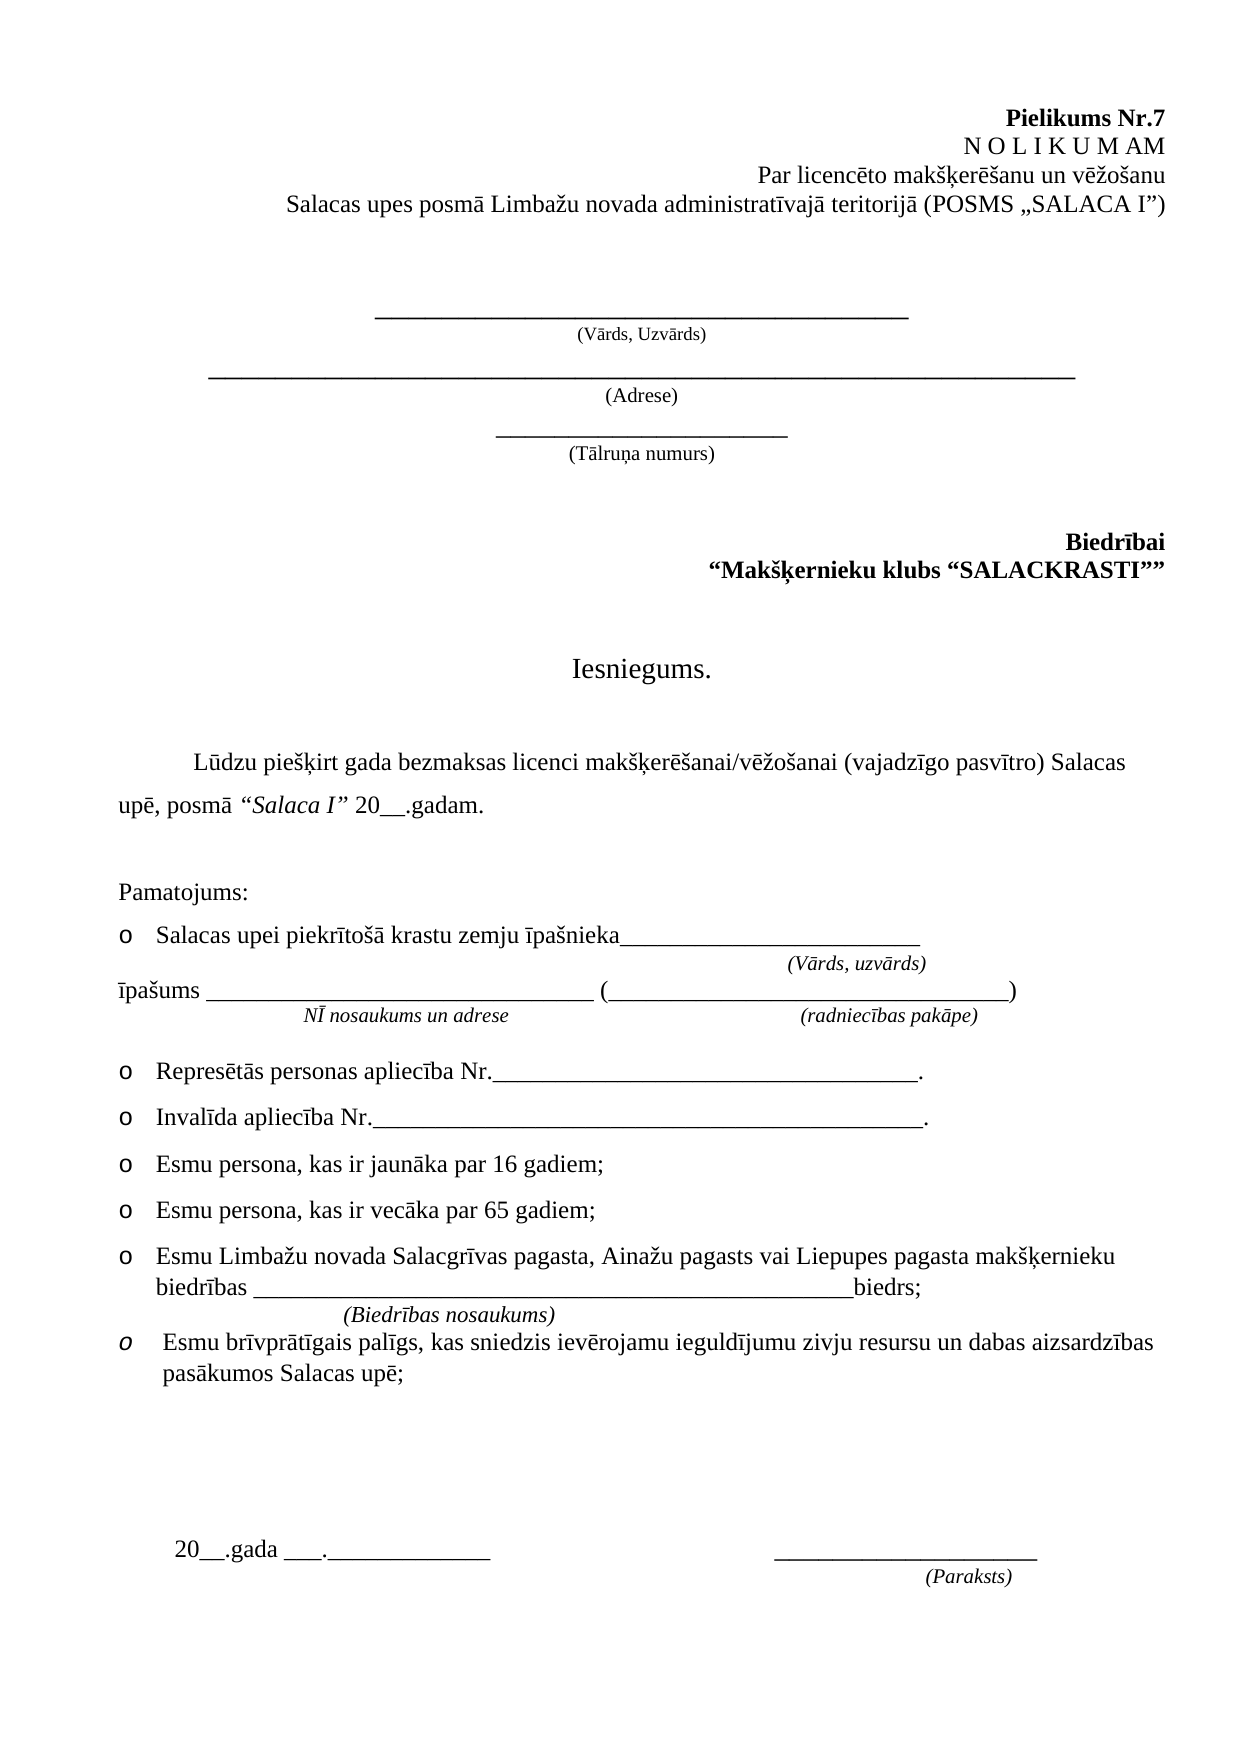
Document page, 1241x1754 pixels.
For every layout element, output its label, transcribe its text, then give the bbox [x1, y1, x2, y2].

list Represētās personas apliecība Nr.__________________________________. [118, 1056, 1165, 1087]
text “Makšķernieku klubs “SALACKRASTI”” [118, 556, 1165, 584]
text Par licencēto makšķerēšanu un vēžošanu [118, 160, 1165, 189]
text (Paraksts) [118, 1564, 1165, 1588]
text (Biedrības nosaukums) [306, 1301, 1165, 1327]
text ____________________________________________________ [118, 344, 1165, 383]
text ____________________ [118, 407, 1165, 441]
text (Adrese) [118, 383, 1165, 407]
text Pamatojums: [118, 877, 1165, 905]
text 20__.gada ___._____________ __________________ [118, 1531, 1165, 1564]
text Biedrībai [118, 527, 1165, 556]
text Iesniegums. [118, 651, 1165, 685]
text (Vārds, Uzvārds) [118, 323, 1165, 344]
text (Vārds, uzvārds) [118, 951, 1165, 975]
text īpašums _______________________________ (________________________________) [118, 975, 1165, 1003]
text (Tālruņa numurs) [118, 441, 1165, 464]
list Esmu brīvprātīgais palīgs, kas sniedzis ievērojamu ieguldījumu zivju resursu un dabas aizsardzības pasākumos Salacas upē; [118, 1327, 1165, 1387]
list Esmu persona, kas ir vecāka par 65 gadiem; [118, 1195, 1165, 1226]
text ________________________________ [118, 285, 1165, 323]
text N O L I K U M AM [118, 131, 1165, 160]
list Salacas upei piekrītošā krastu zemju īpašnieka________________________ [118, 920, 1165, 951]
list Esmu Limbažu novada Salacgrīvas pagasta, Ainažu pagasts vai Liepupes pagasta makšķernieku biedrības ________________________________________________biedrs; [118, 1241, 1165, 1301]
text NĪ nosaukums un adrese (radniecības pakāpe) [118, 1003, 1165, 1027]
list Esmu persona, kas ir jaunāka par 16 gadiem; [118, 1149, 1165, 1179]
text Pielikums Nr.7 [118, 103, 1165, 131]
list Invalīda apliecība Nr.____________________________________________. [118, 1102, 1165, 1133]
text Lūdzu piešķirt gada bezmaksas licenci makšķerēšanai/vēžošanai (vajadzīgo pasvītro) Salacas upē, posmā “Salaca I” 20__.gadam. [118, 747, 1165, 819]
text Salacas upes posmā Limbažu novada administratīvajā teritorijā (POSMS „SALACA I”) [118, 189, 1165, 218]
